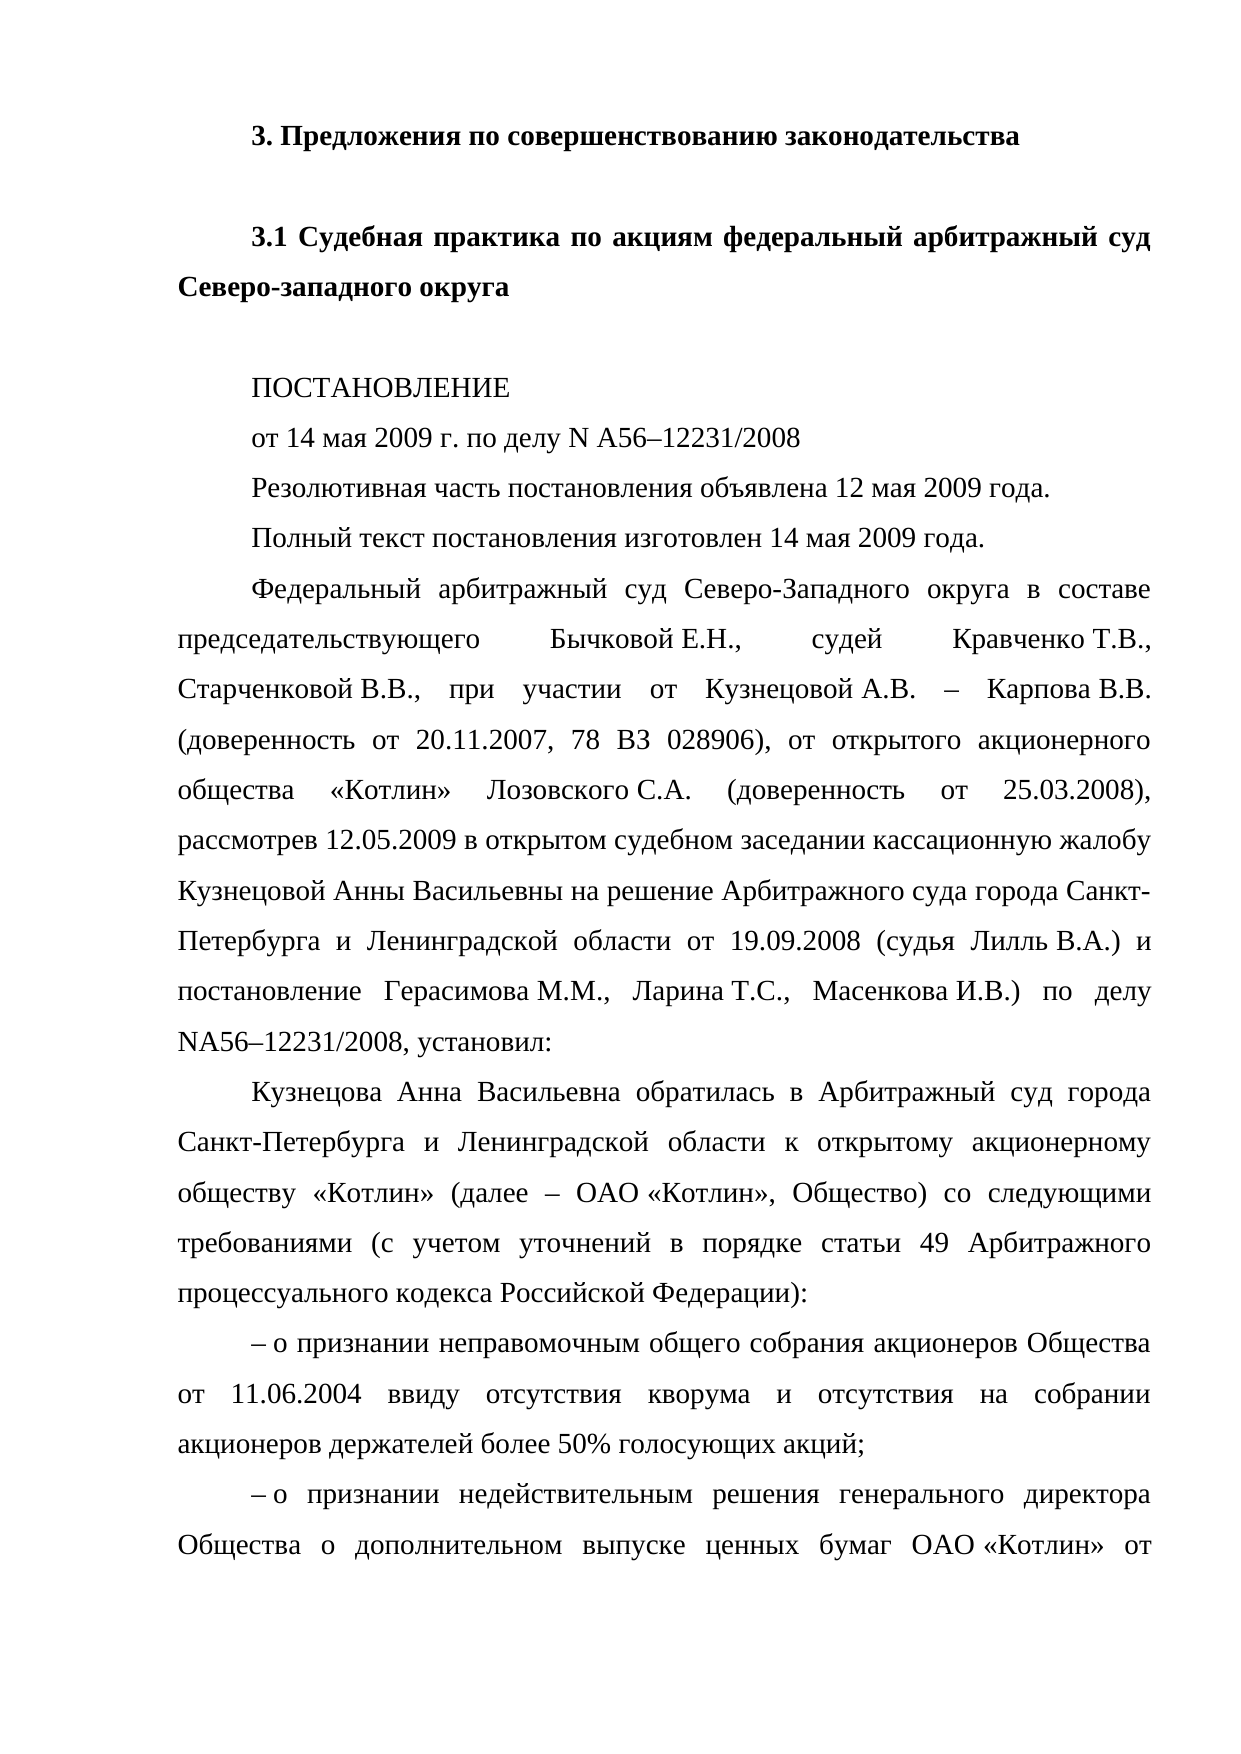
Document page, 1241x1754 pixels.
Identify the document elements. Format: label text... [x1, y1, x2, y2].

text – о признании неправомочным общего собрания акционеров Общества от 11.06.2004 ввиду отсутствия кворума и отсутствия на собрании акционеров держателей более 50% голосующих акций; [177, 1326, 1152, 1460]
title ПОСТАНОВЛЕНИЕ [177, 370, 1152, 403]
text 3. Предложения по совершенствованию законодательства [177, 118, 1152, 152]
title от 14 мая 2009 г. по делу N А56–12231/2008 [177, 420, 1152, 453]
text Резолютивная часть постановления объявлена 12 мая 2009 года. [177, 470, 1152, 504]
text Полный текст постановления изготовлен 14 мая 2009 года. [177, 521, 1152, 554]
text Кузнецова Анна Васильевна обратилась в Арбитражный суд города Санкт-Петербурга и Ленинградской области к открытому акционерному обществу «Котлин» (далее – ОАО «Котлин», Общество) со следующими требованиями (с учетом уточнений в порядке статьи 49 Арбитражного процессуального кодекса Российской Федерации): [177, 1074, 1152, 1309]
text Федеральный арбитражный суд Северо-Западного округа в составе председательствующего Бычковой Е.Н., судей Кравченко Т.В., Старченковой В.В., при участии от Кузнецовой А.В. – Карпова В.В. (доверенность от 20.11.2007, 78 ВЗ 028906), от открытого акционерного общества «Котлин» Лозовского С.А. (доверенность от 25.03.2008), рассмотрев 12.05.2009 в открытом судебном заседании кассационную жалобу Кузнецовой Анны Васильевны на решение Арбитражного суда города Санкт-Петербурга и Ленинградской области от 19.09.2008 (судья Лилль В.А.) и постановление Герасимова М.М., Ларина Т.С., Масенкова И.В.) по делу NА56–12231/2008, установил: [177, 571, 1152, 1057]
text 3.1 Судебная практика по акциям федеральный арбитражный суд Северо-западного округа [177, 219, 1152, 303]
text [177, 1477, 1152, 1560]
